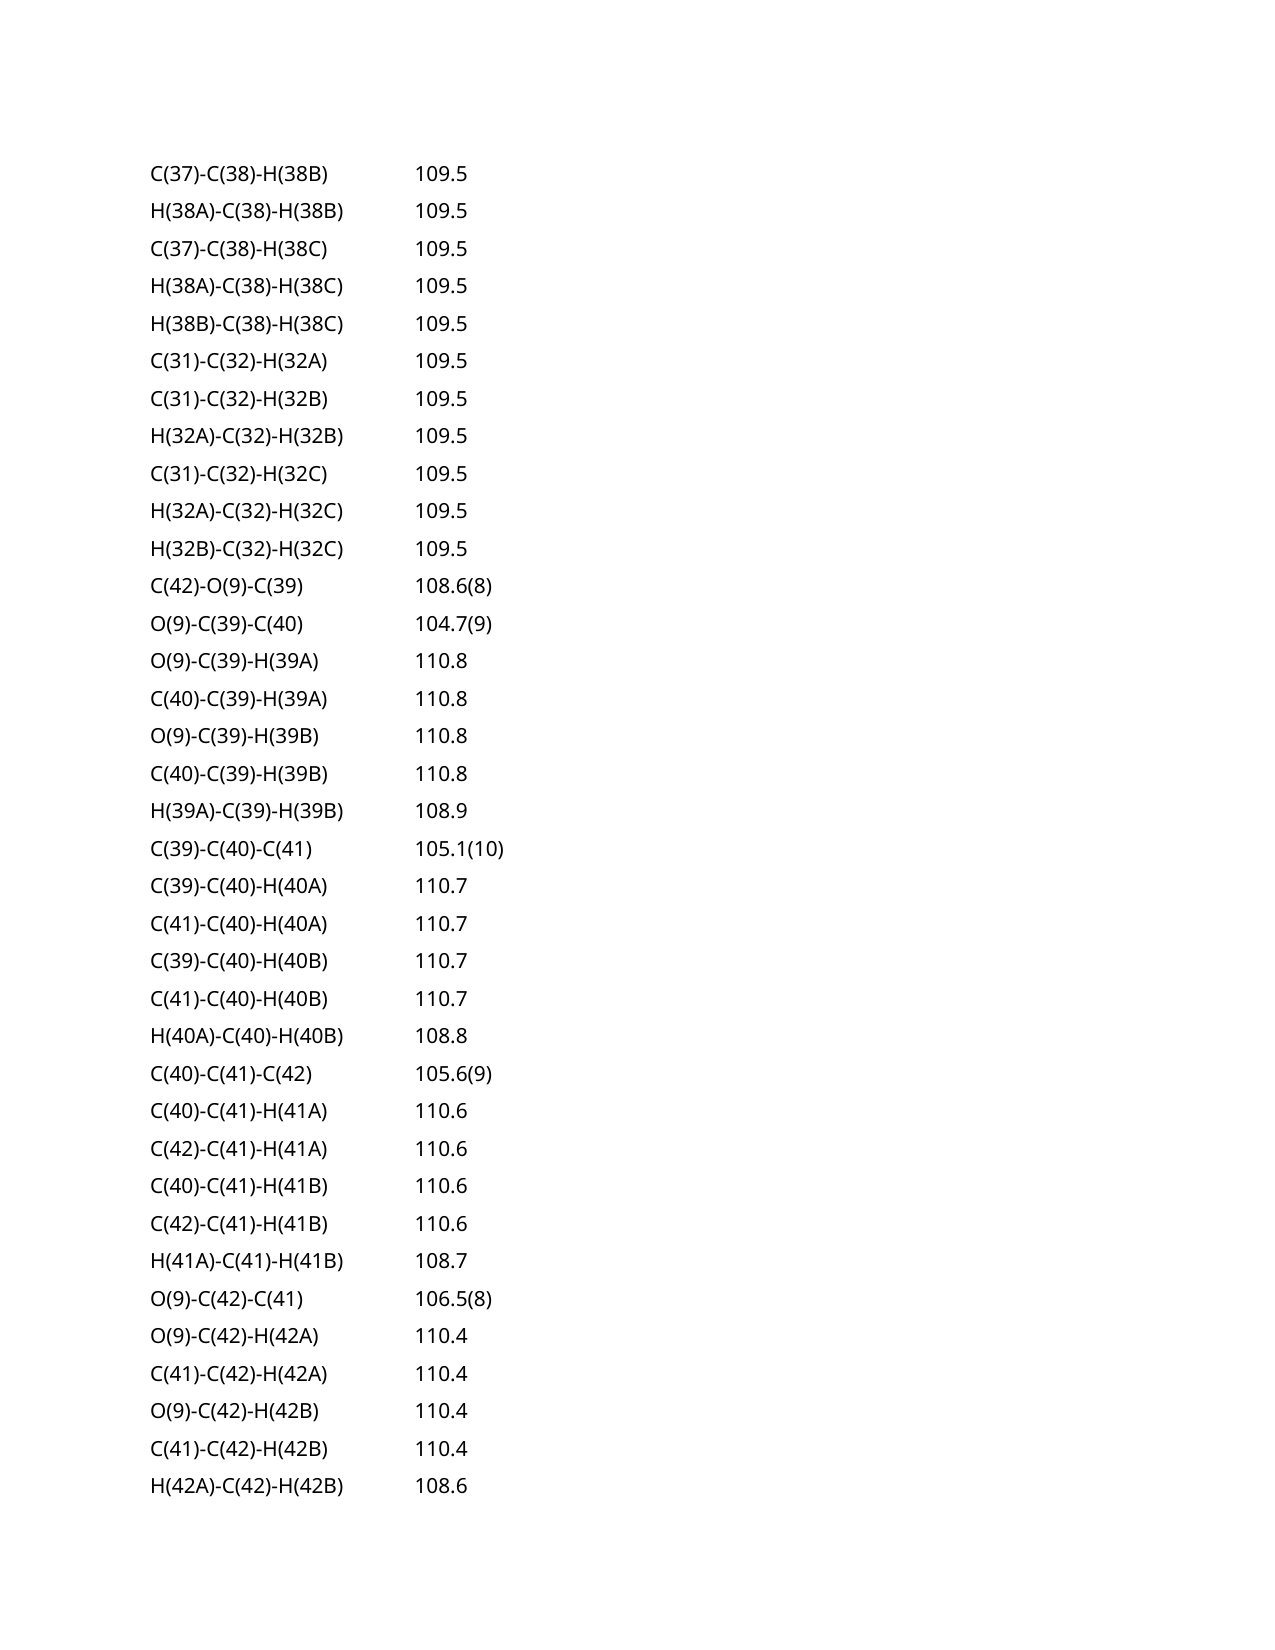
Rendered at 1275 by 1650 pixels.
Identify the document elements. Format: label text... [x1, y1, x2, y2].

text C(41)-C(40)-H(40B) 110.7 [150, 975, 1125, 1012]
text C(40)-C(41)-C(42) 105.6(9) [150, 1050, 1125, 1087]
text C(31)-C(32)-H(32A) 109.5 [150, 337, 1125, 375]
text C(39)-C(40)-C(41) 105.1(10) [150, 825, 1125, 862]
text C(40)-C(41)-H(41B) 110.6 [150, 1162, 1125, 1200]
text C(40)-C(39)-H(39B) 110.8 [150, 750, 1125, 787]
text C(37)-C(38)-H(38B) 109.5 [150, 150, 1125, 187]
text C(42)-C(41)-H(41A) 110.6 [150, 1125, 1125, 1162]
text O(9)-C(42)-H(42B) 110.4 [150, 1387, 1125, 1425]
text O(9)-C(39)-H(39A) 110.8 [150, 637, 1125, 675]
text H(32B)-C(32)-H(32C) 109.5 [150, 525, 1125, 562]
text H(42A)-C(42)-H(42B) 108.6 [150, 1462, 1125, 1500]
text C(39)-C(40)-H(40A) 110.7 [150, 862, 1125, 900]
text C(40)-C(39)-H(39A) 110.8 [150, 675, 1125, 712]
text C(31)-C(32)-H(32C) 109.5 [150, 450, 1125, 487]
text C(42)-C(41)-H(41B) 110.6 [150, 1200, 1125, 1237]
text H(38A)-C(38)-H(38B) 109.5 [150, 187, 1125, 225]
text H(38B)-C(38)-H(38C) 109.5 [150, 300, 1125, 337]
text H(41A)-C(41)-H(41B) 108.7 [150, 1237, 1125, 1275]
text C(41)-C(42)-H(42A) 110.4 [150, 1350, 1125, 1387]
text C(41)-C(40)-H(40A) 110.7 [150, 900, 1125, 937]
text O(9)-C(42)-C(41) 106.5(8) [150, 1275, 1125, 1312]
text H(39A)-C(39)-H(39B) 108.9 [150, 787, 1125, 825]
text H(32A)-C(32)-H(32C) 109.5 [150, 487, 1125, 525]
text C(39)-C(40)-H(40B) 110.7 [150, 937, 1125, 975]
text H(38A)-C(38)-H(38C) 109.5 [150, 262, 1125, 300]
text O(9)-C(39)-C(40) 104.7(9) [150, 600, 1125, 637]
text C(42)-O(9)-C(39) 108.6(8) [150, 562, 1125, 600]
text O(9)-C(39)-H(39B) 110.8 [150, 712, 1125, 750]
text C(40)-C(41)-H(41A) 110.6 [150, 1087, 1125, 1125]
text H(32A)-C(32)-H(32B) 109.5 [150, 412, 1125, 450]
text O(9)-C(42)-H(42A) 110.4 [150, 1312, 1125, 1350]
text C(31)-C(32)-H(32B) 109.5 [150, 375, 1125, 412]
text C(41)-C(42)-H(42B) 110.4 [150, 1425, 1125, 1462]
text C(37)-C(38)-H(38C) 109.5 [150, 225, 1125, 262]
text H(40A)-C(40)-H(40B) 108.8 [150, 1012, 1125, 1050]
